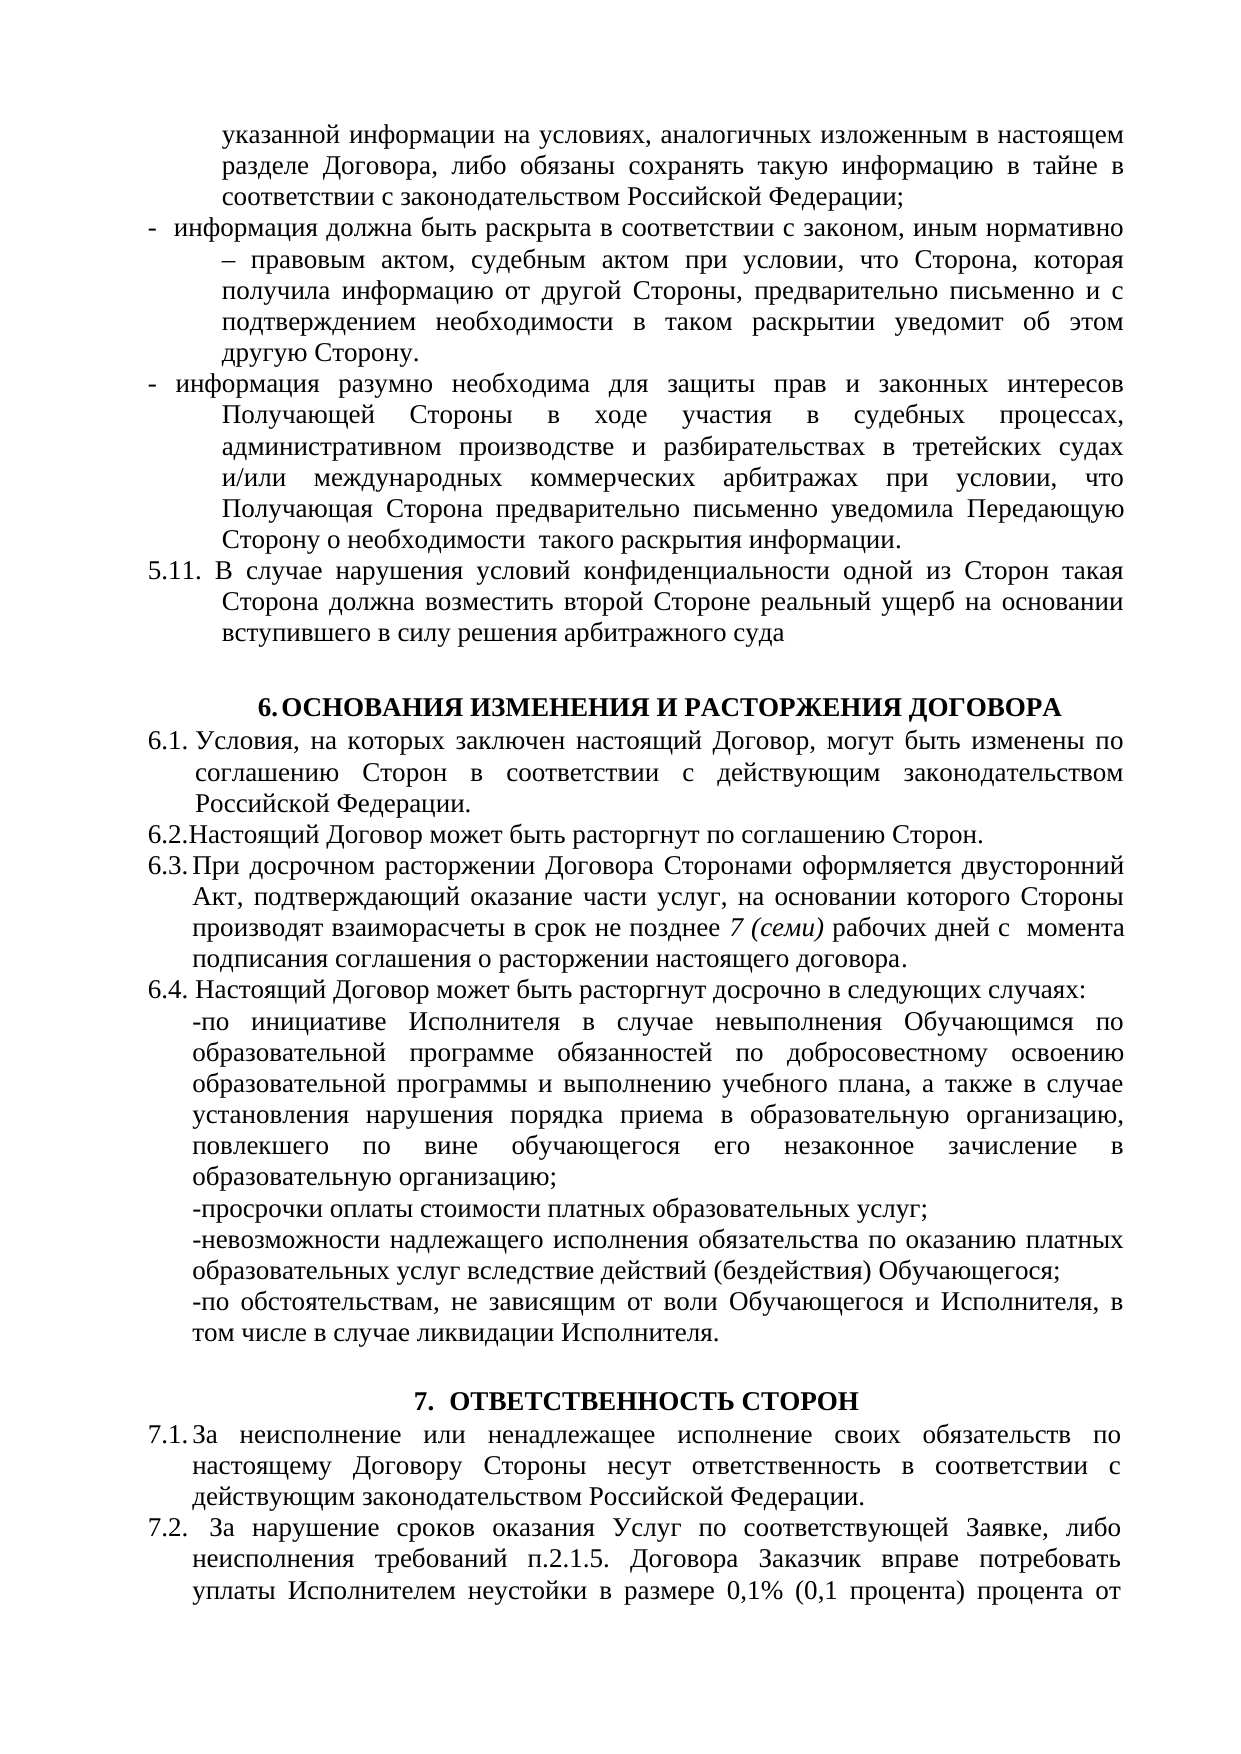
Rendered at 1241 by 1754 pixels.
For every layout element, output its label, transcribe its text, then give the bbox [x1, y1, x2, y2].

text -по обстоятельствам, не зависящим от воли Обучающегося и Исполнителя, в том числе в случае ликвидации Исполнителя. [192, 1285, 1125, 1347]
text -просрочки оплаты стоимости платных образовательных услуг; [192, 1192, 1125, 1223]
text 5.11. В случае нарушения условий конфиденциальности одной из Сторон такая Сторона должна возместить второй Стороне реальный ущерб на основании вступившего в силу решения арбитражного суда [148, 554, 1125, 648]
text 6.3. При досрочном расторжении Договора Сторонами оформляется двусторонний Акт, подтверждающий оказание части услуг, на основании которого Стороны производят взаиморасчеты в срок не позднее 7 (семи) рабочих дней с момента подписания соглашения о расторжении настоящего договора. [148, 849, 1125, 974]
text 6.1. Условия, на которых заключен настоящий Договор, могут быть изменены по соглашению Сторон в соответствии с действующим законодательством Российской Федерации. [148, 724, 1125, 818]
text 7. ОТВЕТСТВЕННОСТЬ СТОРОН [148, 1385, 1125, 1416]
text -по инициативе Исполнителя в случае невыполнения Обучающимся по образовательной программе обязанностей по добросовестному освоению образовательной программы и выполнению учебного плана, а также в случае установления нарушения порядка приема в образовательную организацию, повлекшего по вине обучающегося его незаконное зачисление в образовательную организацию; [192, 1005, 1125, 1192]
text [148, 1511, 1122, 1605]
text - информация должна быть раскрыта в соответствии с законом, иным нормативно – правовым актом, судебным актом при условии, что Сторона, которая получила информацию от другой Стороны, предварительно письменно и с подтверждением необходимости в таком раскрытии уведомит об этом другую Сторону. [148, 212, 1125, 367]
text - информация разумно необходима для защиты прав и законных интересов Получающей Стороны в ходе участия в судебных процессах, административном производстве и разбирательствах в третейских судах и/или международных коммерческих арбитражах при условии, что Получающая Сторона предварительно письменно уведомила Передающую Сторону о необходимости такого раскрытия информации. [148, 367, 1125, 554]
text 6.2.Настоящий Договор может быть расторгнут по соглашению Сторон. [148, 818, 1125, 849]
text 6.4. Настоящий Договор может быть расторгнут досрочно в следующих случаях: [148, 974, 1125, 1005]
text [148, 118, 1125, 212]
text -невозможности надлежащего исполнения обязательства по оказанию платных образовательных услуг вследствие действий (бездействия) Обучающегося; [192, 1223, 1125, 1285]
text 6. ОСНОВАНИЯ ИЗМЕНЕНИЯ И РАСТОРЖЕНИЯ ДОГОВОРА [195, 691, 1125, 722]
text 7.1. За неисполнение или ненадлежащее исполнение своих обязательств по настоящему Договору Стороны несут ответственность в соответствии с действующим законодательством Российской Федерации. [148, 1418, 1122, 1511]
